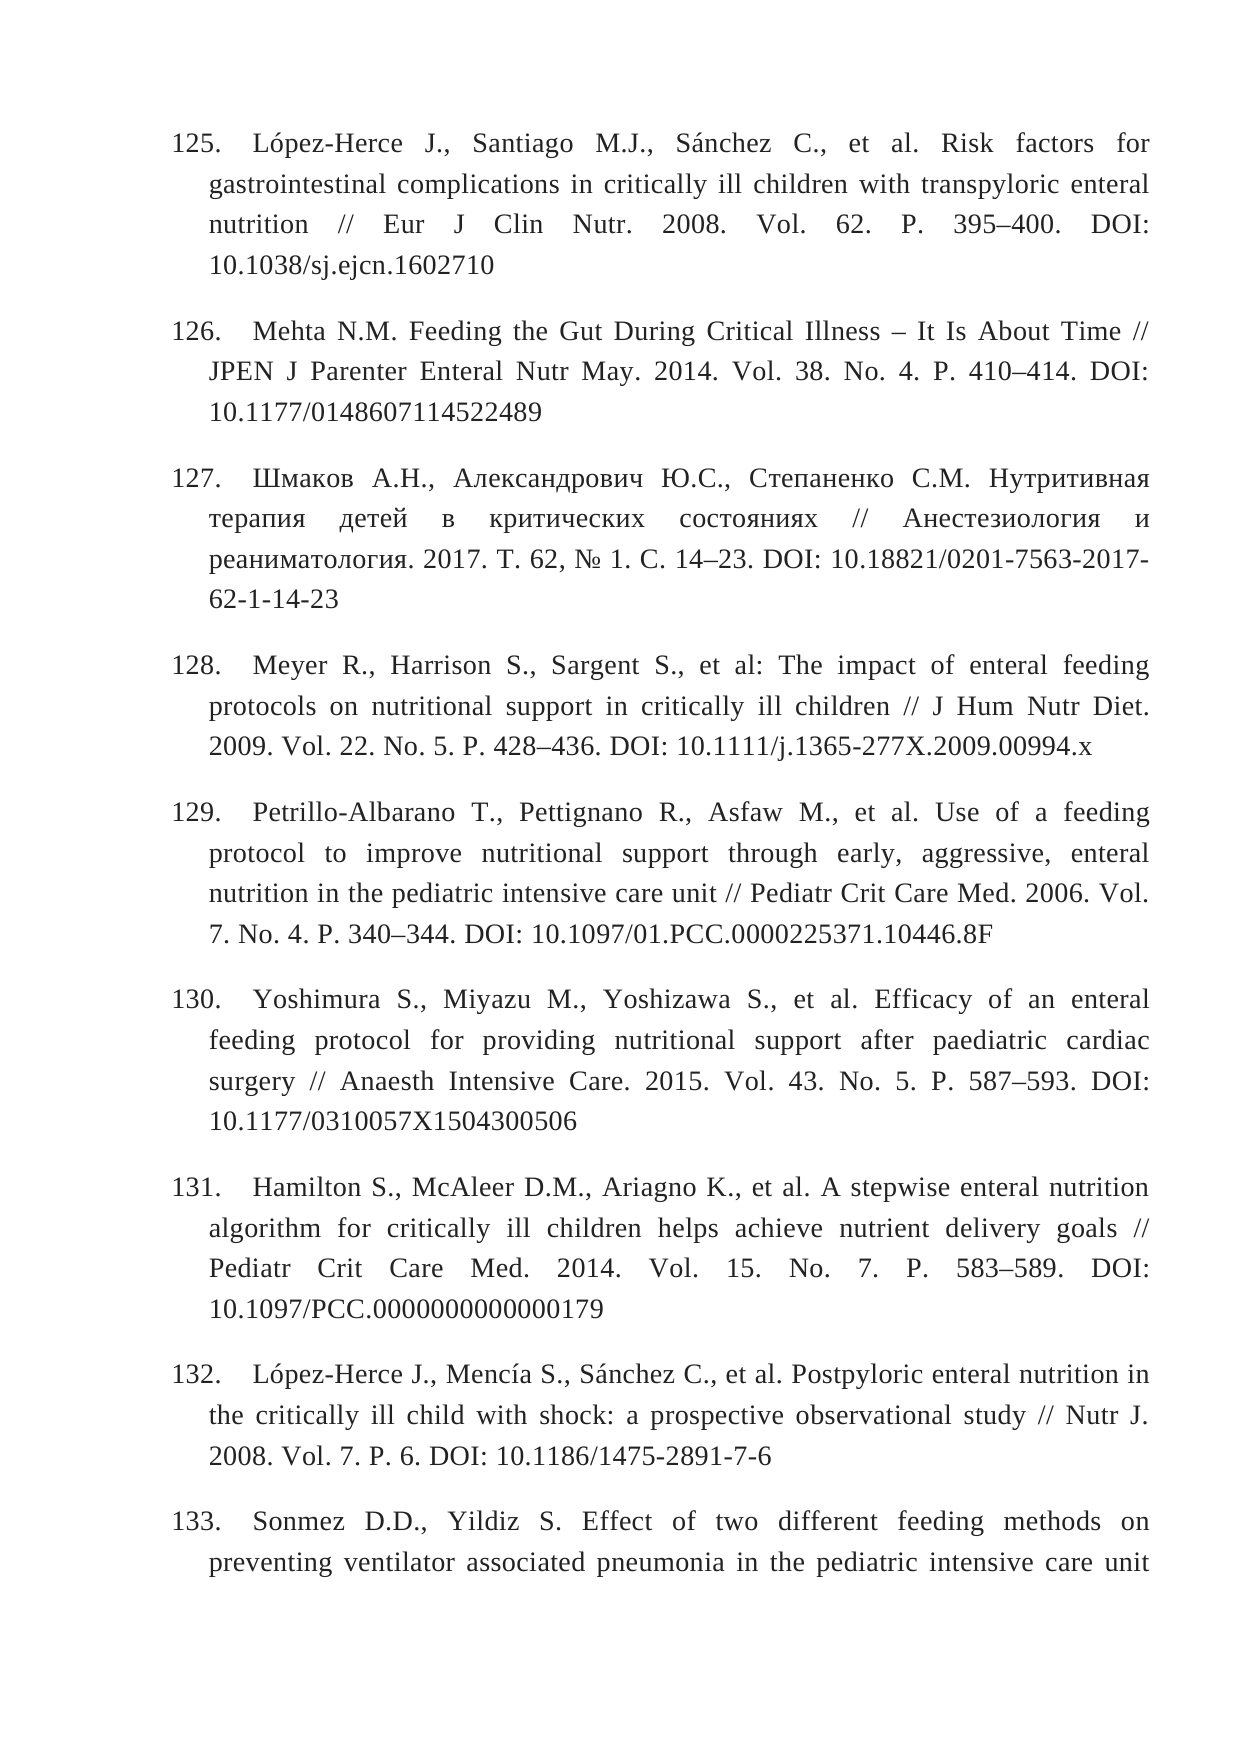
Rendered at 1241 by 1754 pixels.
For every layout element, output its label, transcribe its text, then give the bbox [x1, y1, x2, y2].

list Hamilton S., McAleer D.M., Ariagno K., et al. A stepwise enteral nutrition algorithm for critically ill children helps achieve nutrient delivery goals // Pediatr Crit Care Med. 2014. Vol. 15. No. 7. P. 583–589. DOI: 10.1097/PCC.0000000000000179 [171, 1162, 1152, 1324]
list Meyer R., Harrison S., Sargent S., et al: The impact of enteral feeding protocols on nutritional support in critically ill children // J Hum Nutr Diet. 2009. Vol. 22. No. 5. P. 428–436. DOI: 10.1111/j.1365-277X.2009.00994.x [171, 640, 1152, 762]
list Mehta N.M. Feeding the Gut During Critical Illness – It Is About Time // JPEN J Parenter Enteral Nutr May. 2014. Vol. 38. No. 4. P. 410–414. DOI: 10.1177/0148607114522489 [171, 306, 1152, 427]
list López-Herce J., Mencía S., Sánchez C., et al. Postpyloric enteral nutrition in the critically ill child with shock: a prospective observational study // Nutr J. 2008. Vol. 7. P. 6. DOI: 10.1186/1475-2891-7-6 [171, 1349, 1152, 1471]
list Petrillo-Albarano T., Pettignano R., Asfaw M., et al. Use of a feeding protocol to improve nutritional support through early, aggressive, enteral nutrition in the pediatric intensive care unit // Pediatr Crit Care Med. 2006. Vol. 7. No. 4. P. 340–344. DOI: 10.1097/01.PCC.0000225371.10446.8F [171, 787, 1152, 949]
list Yoshimura S., Miyazu M., Yoshizawa S., et al. Efficacy of an enteral feeding protocol for providing nutritional support after paediatric cardiac surgery // Anaesth Intensive Care. 2015. Vol. 43. No. 5. P. 587–593. DOI: 10.1177/0310057X1504300506 [171, 974, 1152, 1137]
list Шмаков А.Н., Александрович Ю.С., Степаненко С.М. Нутритивная терапия детей в критических состояниях // Анестезиология и реаниматология. 2017. Т. 62, № 1. С. 14–23. DOI: 10.18821/0201-7563-2017-62-1-14-23 [171, 452, 1152, 615]
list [171, 1496, 1152, 1577]
list López-Herce J., Santiago M.J., Sánchez C., et al. Risk factors for gastrointestinal complications in critically ill children with transpyloric enteral nutrition // Eur J Clin Nutr. 2008. Vol. 62. P. 395–400. DOI: 10.1038/sj.ejcn.1602710 [171, 118, 1152, 281]
